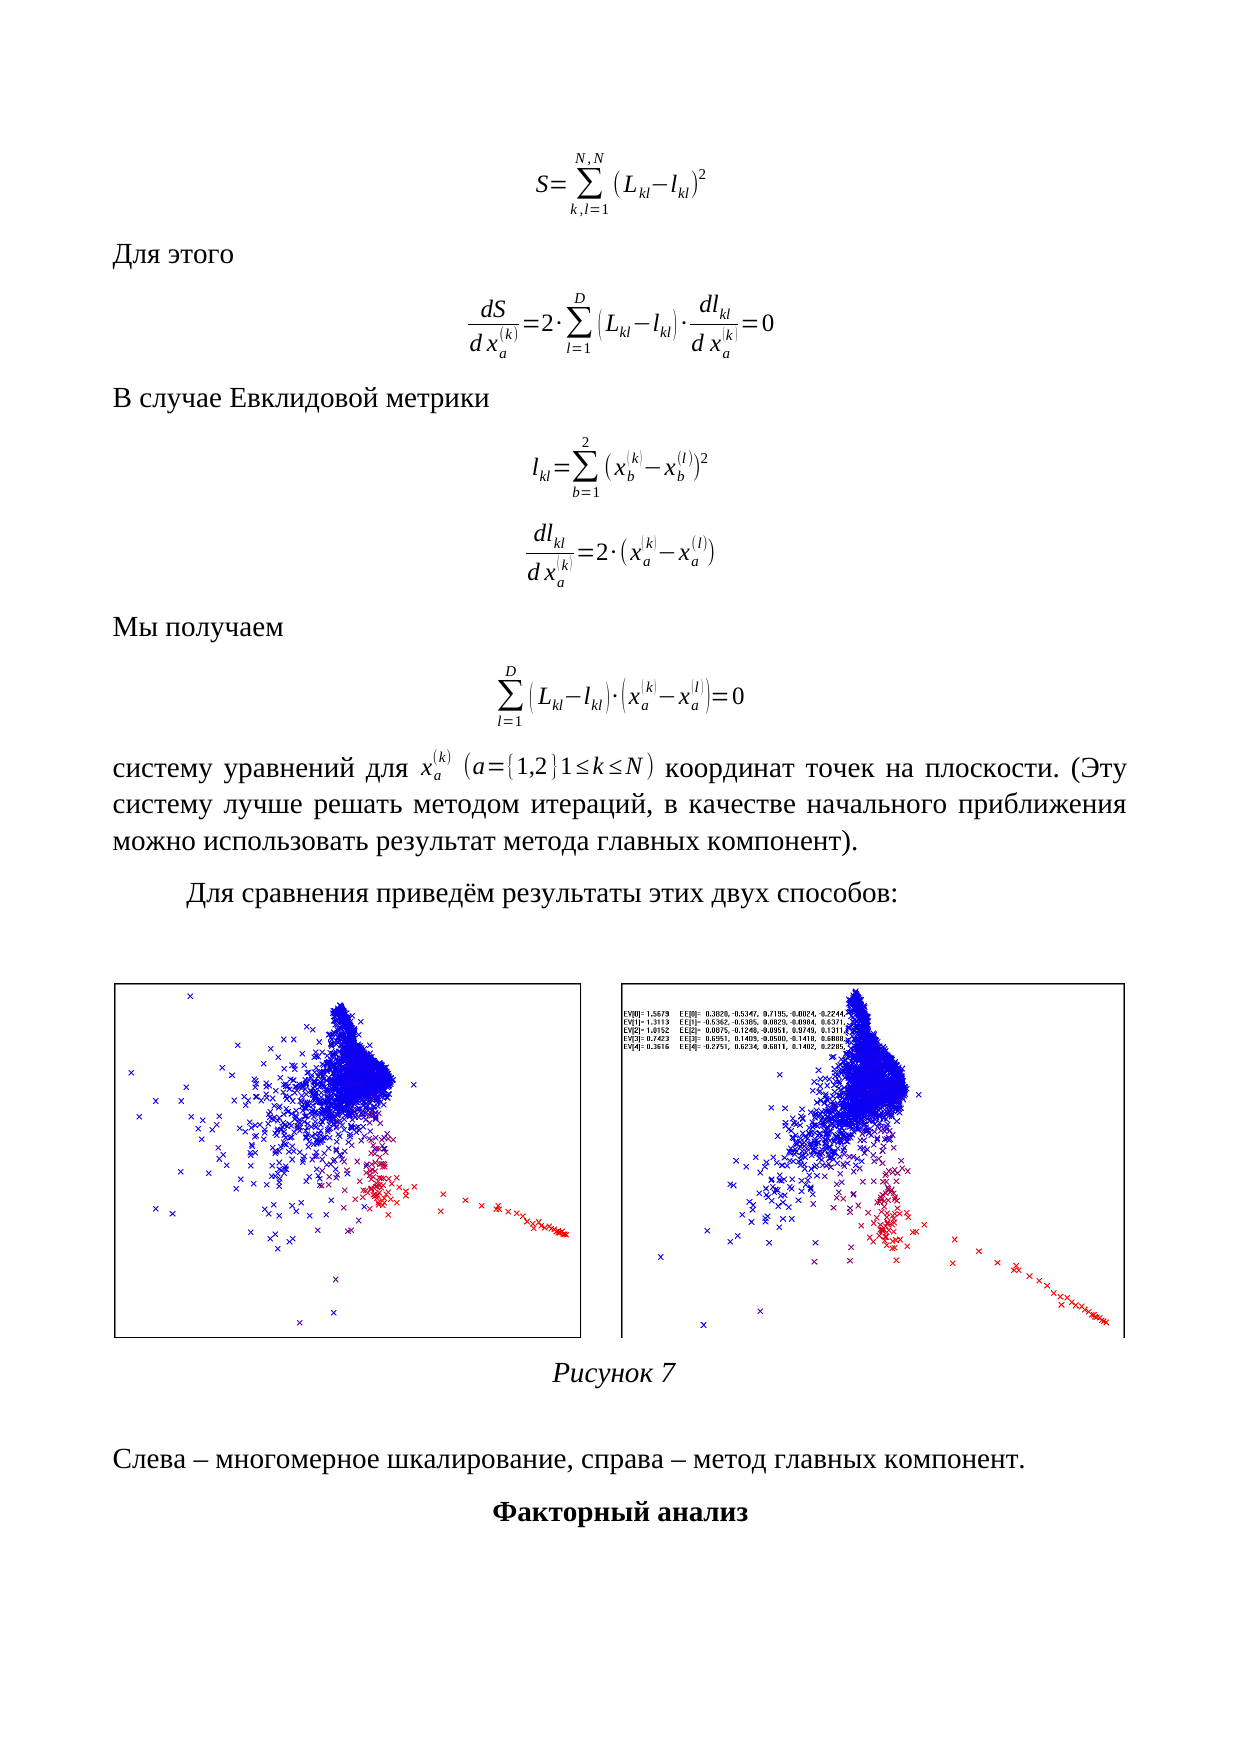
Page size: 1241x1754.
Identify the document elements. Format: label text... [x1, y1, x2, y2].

text Мы получаем [112, 609, 1128, 643]
text Для сравнения приведём результаты этих двух способов: [112, 876, 1128, 909]
picture [619, 981, 1125, 1338]
text cистему уравнений для координат точек на плоскости. (Эту систему лучше решать методом итераций, в качестве начального приближения можно использовать результат метода главных компонент). [112, 749, 1128, 856]
text Факторный анализ [112, 1494, 1128, 1528]
text В случае Евклидовой метрики [112, 381, 1128, 414]
picture [112, 981, 582, 1337]
text Для этого [112, 237, 1128, 270]
